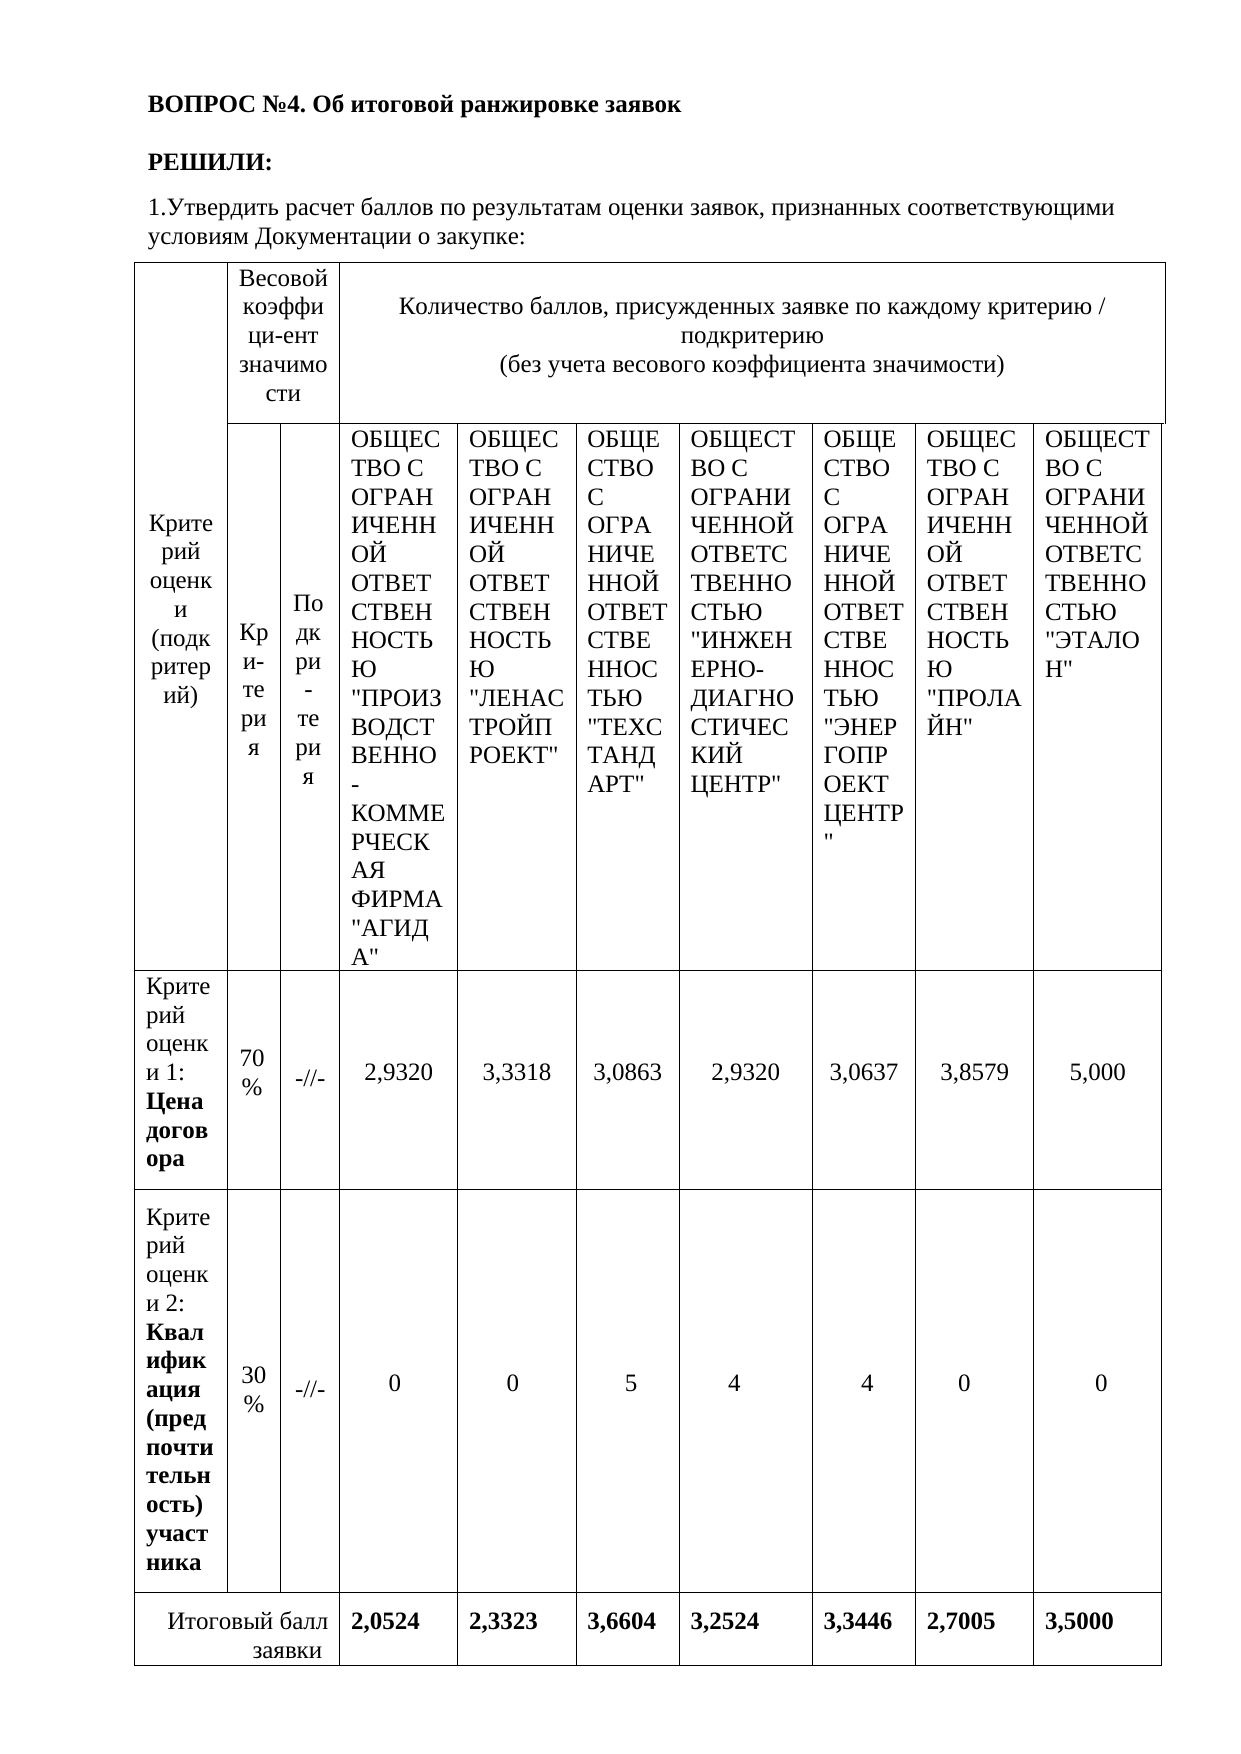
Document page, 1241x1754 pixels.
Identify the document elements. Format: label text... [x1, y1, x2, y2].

table_header Критерий оценки (подкритерий) [135, 263, 227, 970]
table_cell 3,0863 [577, 971, 679, 1189]
table_cell 3,8579 [916, 971, 1033, 1189]
table_cell 3,5000 [1034, 1593, 1161, 1665]
table_cell 0 [340, 1190, 457, 1592]
table_cell 3,6604 [577, 1593, 679, 1665]
table_cell ОБЩЕСТВО С ОГРАНИЧЕННОЙ ОТВЕТСТВЕННОСТЬЮ "ПРОИЗВОДСТВЕННО - КОММЕРЧЕСКАЯ ФИРМА "АГИДА" [340, 424, 457, 970]
table_cell 3,3318 [458, 971, 576, 1189]
text ВОПРОС №4. Об итоговой ранжировке заявок [148, 89, 1152, 117]
table_cell 5 [577, 1190, 679, 1592]
table_cell 30% [228, 1190, 280, 1592]
table_cell 70 % [228, 971, 280, 1189]
table_cell ОБЩЕСТВО С ОГРАНИЧЕННОЙ ОТВЕТСТВЕННОСТЬЮ "ТЕХСТАНДАРТ" [577, 424, 679, 970]
table_cell ОБЩЕСТВО С ОГРАНИЧЕННОЙ ОТВЕТСТВЕННОСТЬЮ "ЛЕНАСТРОЙПРОЕКТ" [458, 424, 576, 970]
table_cell Подкри-терия [281, 424, 339, 970]
table_cell 2,0524 [340, 1593, 457, 1665]
table_cell 0 [916, 1190, 1033, 1592]
table_cell 5,000 [1034, 971, 1161, 1189]
table_cell Кри-терия [228, 424, 280, 970]
text 1.Утвердить расчет баллов по результатам оценки заявок, признанных соответствующими условиям Документации о закупке: [148, 192, 1152, 250]
table_cell -//- [281, 971, 339, 1189]
table_cell 4 [813, 1190, 915, 1592]
table_cell ОБЩЕСТВО С ОГРАНИЧЕННОЙ ОТВЕТСТВЕННОСТЬЮ "ИНЖЕНЕРНО-ДИАГНОСТИЧЕСКИЙ ЦЕНТР" [680, 424, 812, 970]
table_cell 0 [1034, 1190, 1161, 1592]
table_cell ОБЩЕСТВО С ОГРАНИЧЕННОЙ ОТВЕТСТВЕННОСТЬЮ "ЭНЕРГОПРОЕКТ ЦЕНТР" [813, 424, 915, 970]
table_cell -//- [281, 1190, 339, 1592]
table_cell ОБЩЕСТВО С ОГРАНИЧЕННОЙ ОТВЕТСТВЕННОСТЬЮ "ПРОЛАЙН" [916, 424, 1033, 970]
table_cell 2,9320 [340, 971, 457, 1189]
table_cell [135, 1593, 339, 1665]
table_cell 2,9320 [680, 971, 812, 1189]
table_cell 2,3323 [458, 1593, 576, 1665]
table_cell Критерий оценки 1: Цена договора [135, 971, 227, 1189]
table_cell 3,2524 [680, 1593, 812, 1665]
table_cell 3,0637 [813, 971, 915, 1189]
table_header Весовой коэффици-ент значимости [228, 263, 339, 423]
table_cell 0 [458, 1190, 576, 1592]
text РЕШИЛИ: [148, 147, 1152, 176]
table_cell ОБЩЕСТВО С ОГРАНИЧЕННОЙ ОТВЕТСТВЕННОСТЬЮ "ЭТАЛОН" [1034, 424, 1161, 970]
table_cell 2,7005 [916, 1593, 1033, 1665]
table_cell 4 [680, 1190, 812, 1592]
table_cell Критерий оценки 2: Квалификация (предпочтительность) участника [135, 1190, 227, 1592]
table_cell 3,3446 [813, 1593, 915, 1665]
table_header Количество баллов, присужденных заявке по каждому критерию / подкритерию (без учета весового коэффициента значимости) [340, 263, 1165, 423]
